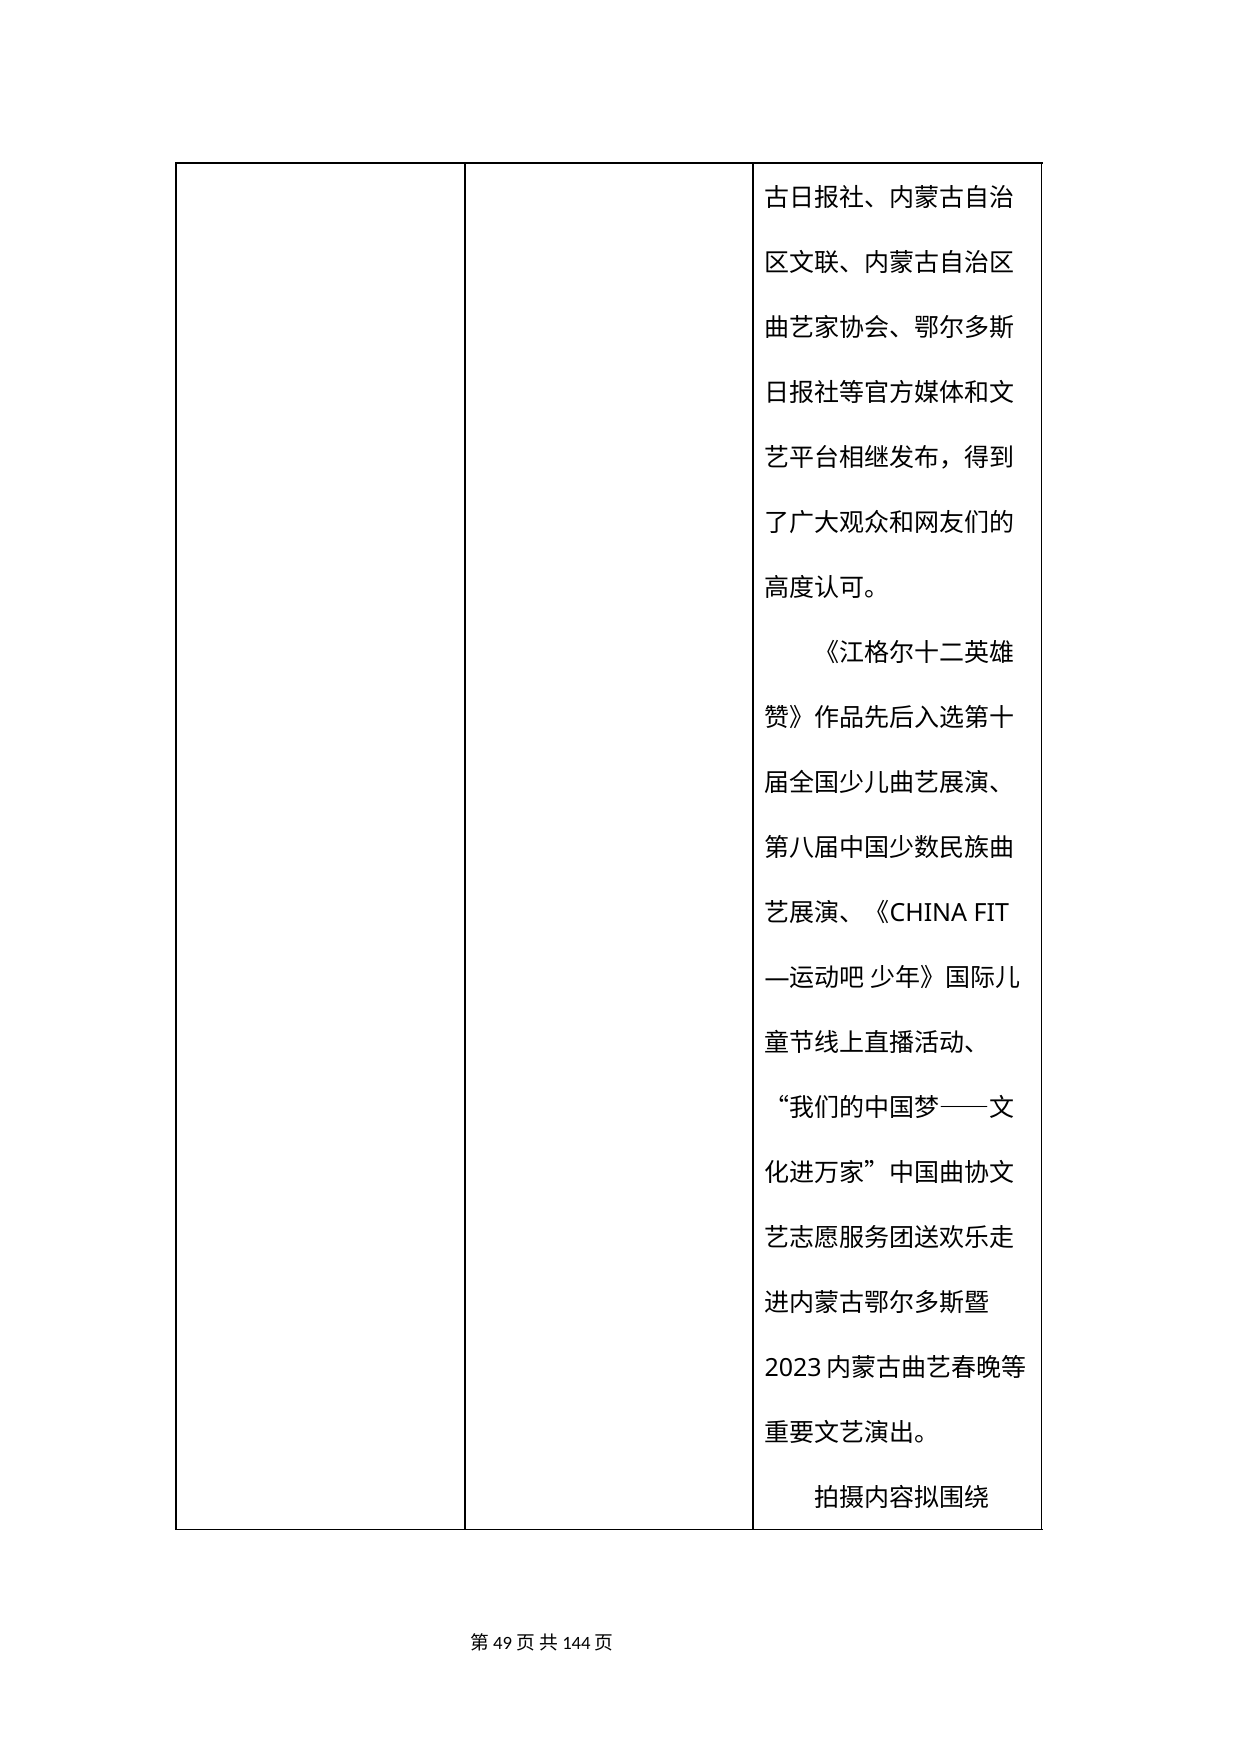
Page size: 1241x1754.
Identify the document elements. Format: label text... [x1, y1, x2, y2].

table_cell [466, 164, 752, 1528]
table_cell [754, 164, 1041, 1528]
table_cell 1 [177, 164, 464, 1528]
